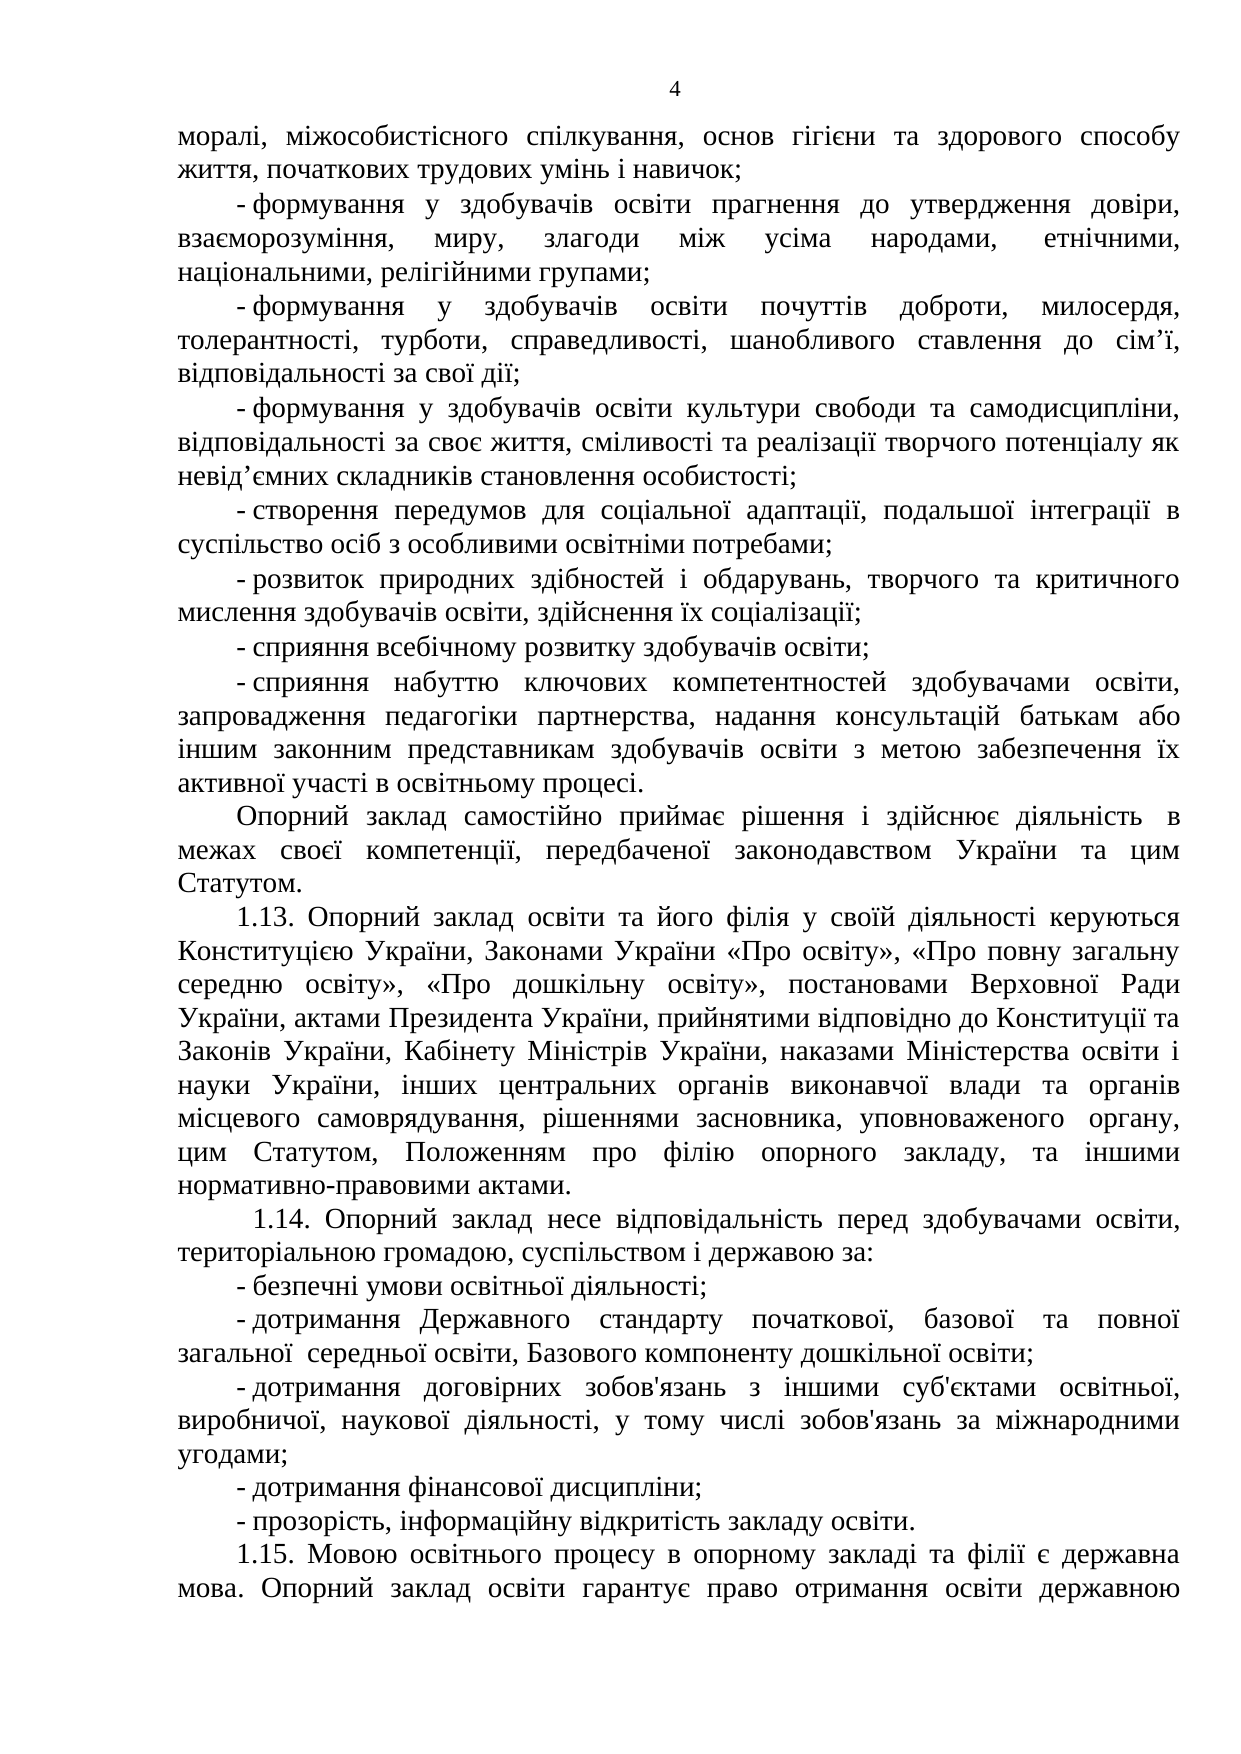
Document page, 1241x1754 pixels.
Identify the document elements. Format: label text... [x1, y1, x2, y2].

list сприяння всебічному розвитку здобувачів освіти; [177, 629, 1180, 663]
list формування у здобувачів освіти прагнення до утвердження довіри, взаєморозуміння, миру, злагоди між усіма народами, етнічними, національними, релігійними групами; [177, 187, 1180, 287]
list сприяння набуттю ключових компетентностей здобувачами освіти, запровадження педагогіки партнерства, надання консультацій батькам або іншим законним представникам здобувачів освіти з метою забезпечення їх активної участі в освітньому процесі. [177, 664, 1180, 798]
list формування у здобувачів освіти культури свободи та самодисципліни, відповідальності за своє життя, сміливості та реалізації творчого потенціалу як невід’ємних складників становлення особистості; [177, 391, 1180, 491]
list розвиток природних здібностей і обдарувань, творчого та критичного мислення здобувачів освіти, здійснення їх соціалізації; [177, 561, 1180, 628]
list формування у здобувачів освіти почуттів доброти, милосердя, толерантності, турботи, справедливості, шанобливого ставлення до сім’ї, відповідальності за свої дії; [177, 288, 1180, 389]
list створення передумов для соціальної адаптації, подальшої інтеграції в суспільство осіб з особливими освітніми потребами; [177, 492, 1180, 559]
text Опорний заклад самостійно приймає рішення i здійснює діяльність в межах своєї компетенції, передбаченої законодавством України та цим Статутом. [177, 798, 1180, 899]
list дотримання Державного стандарту початкової, базової та повної загальної середньої освіти, Базового компоненту дошкільної освіти; [177, 1302, 1180, 1369]
list дотримання договірних зобов'язань з іншими суб'єктами освітньої, виробничої, наукової діяльності, у тому числі зобов'язань за міжнародними угодами; [177, 1369, 1180, 1469]
list дотримання фінансової дисципліни; [177, 1469, 1180, 1503]
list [177, 118, 1180, 185]
text 1.13. Опорний заклад освіти та його філія у своїй діяльності керуються Конституцією України, Законами України «Про освіту», «Про повну загальну середню освіту», «Про дошкільну освіту», постановами Верховної Ради України, актами Президента України, прийнятими відповідно до Конституції та Законів України, Кабінету Міністрів України, наказами Міністерства освіти і науки України, інших центральних органів виконавчої влади та органів місцевого самоврядування, рішеннями засновника, уповноваженого органу, цим Статутом, Положенням про філію опорного закладу, та іншими нормативно-правовими актами. [177, 899, 1180, 1201]
text 1.14. Опорний заклад несе відповідальність перед здобувачами освіти, територіальною громадою, суспільством і державою за: [177, 1201, 1180, 1268]
list безпечні умови освітньої діяльності; [177, 1268, 1180, 1302]
list прозорість, інформаційну відкритість закладу освіти. [177, 1503, 1180, 1536]
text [177, 1536, 1180, 1603]
